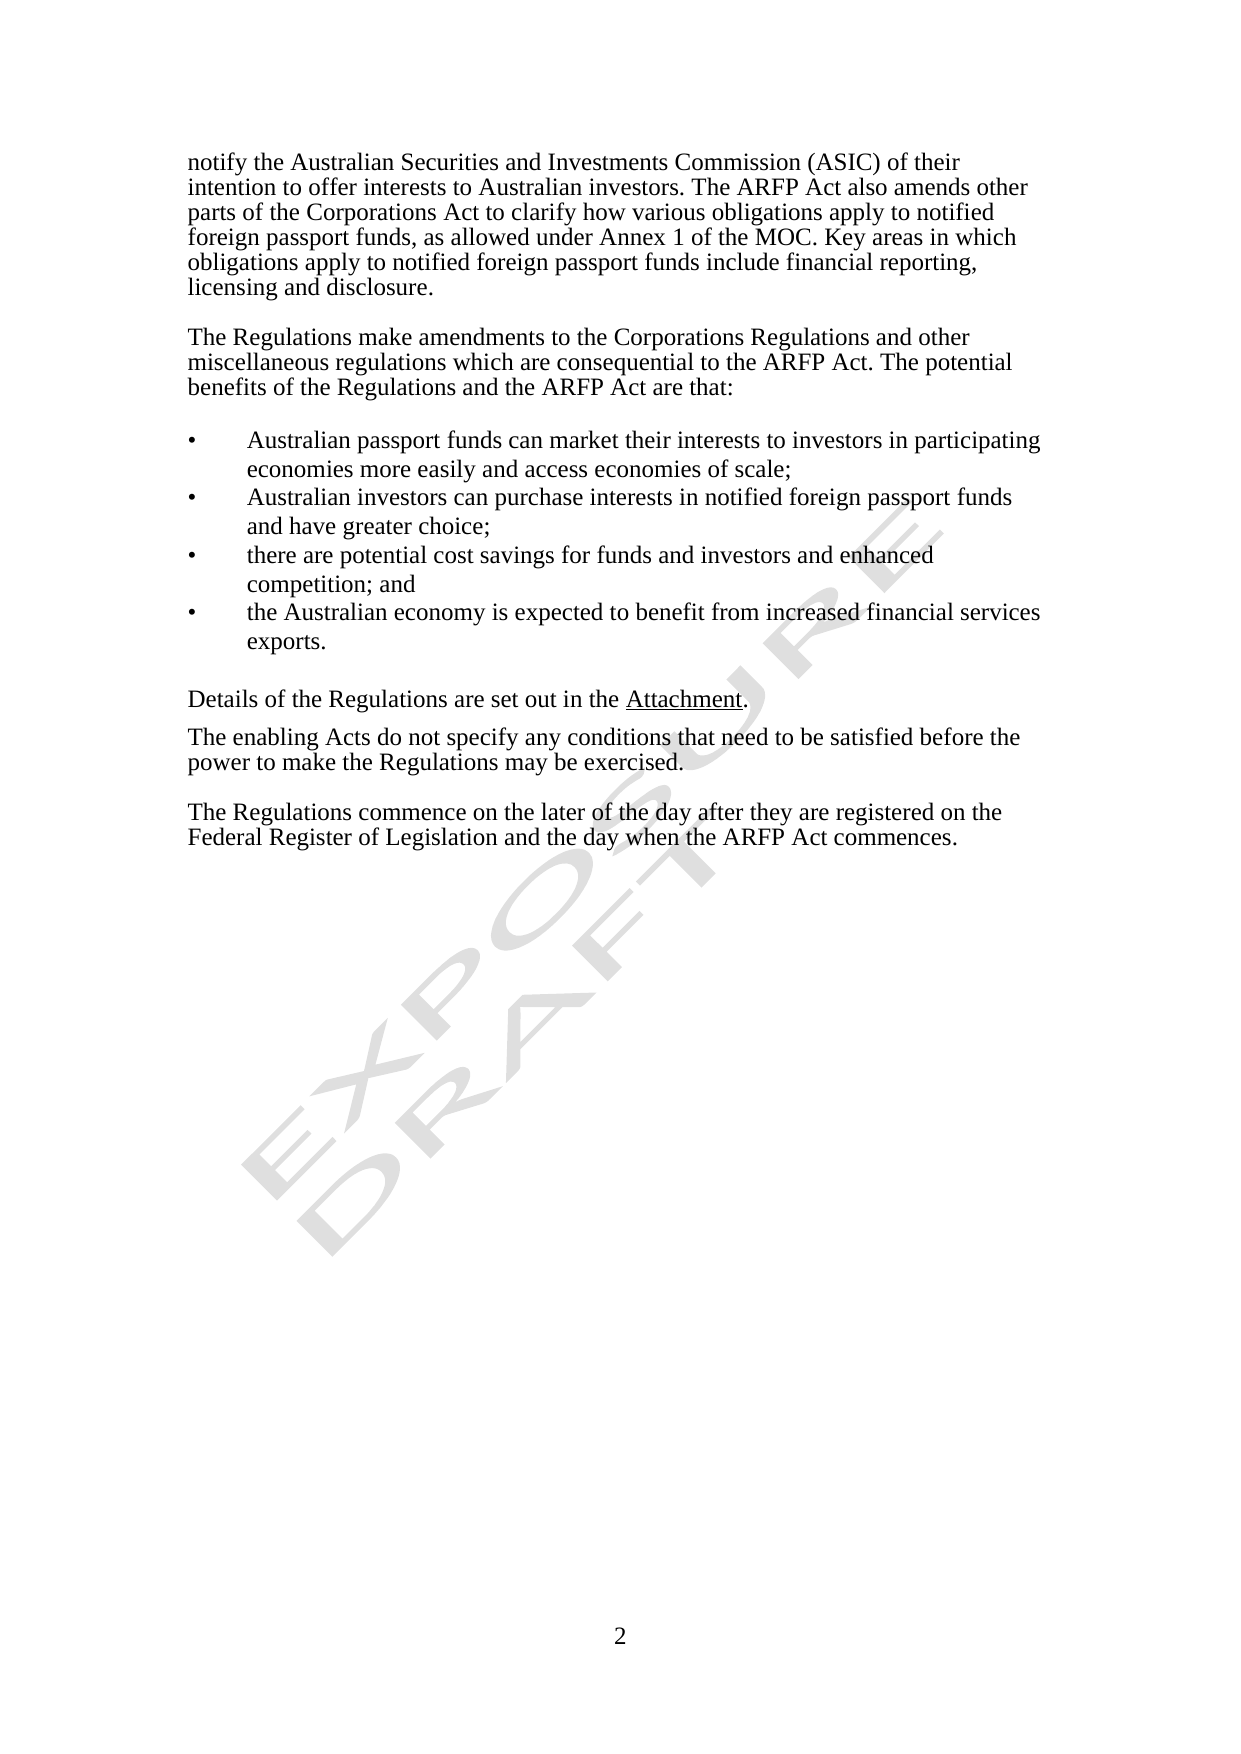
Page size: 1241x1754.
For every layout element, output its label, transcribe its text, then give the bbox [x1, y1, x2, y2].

list there are potential cost savings for funds and investors and enhanced competition; and [187, 540, 1053, 597]
text The Regulations commence on the later of the day after they are registered on the Federal Register of Legislation and the day when the ARFP Act commences. [187, 800, 1043, 850]
list Australian passport funds can market their interests to investors in participating economies more easily and access economies of scale; [187, 425, 1053, 482]
list The Regulations make amendments to the Corporations Regulations and other miscellaneous regulations which are consequential to the ARFP Act. The potential benefits of the Regulations and the ARFP Act are that: [187, 325, 1053, 400]
text The enabling Acts do not specify any conditions that need to be satisfied before the power to make the Regulations may be exercised. [187, 725, 1043, 775]
list Australian investors can purchase interests in notified foreign passport funds and have greater choice; [187, 482, 1053, 540]
list the Australian economy is expected to benefit from increased financial services exports. [187, 597, 1053, 655]
list Details of the Regulations are set out in the Attachment. [187, 684, 1053, 712]
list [187, 150, 1053, 300]
